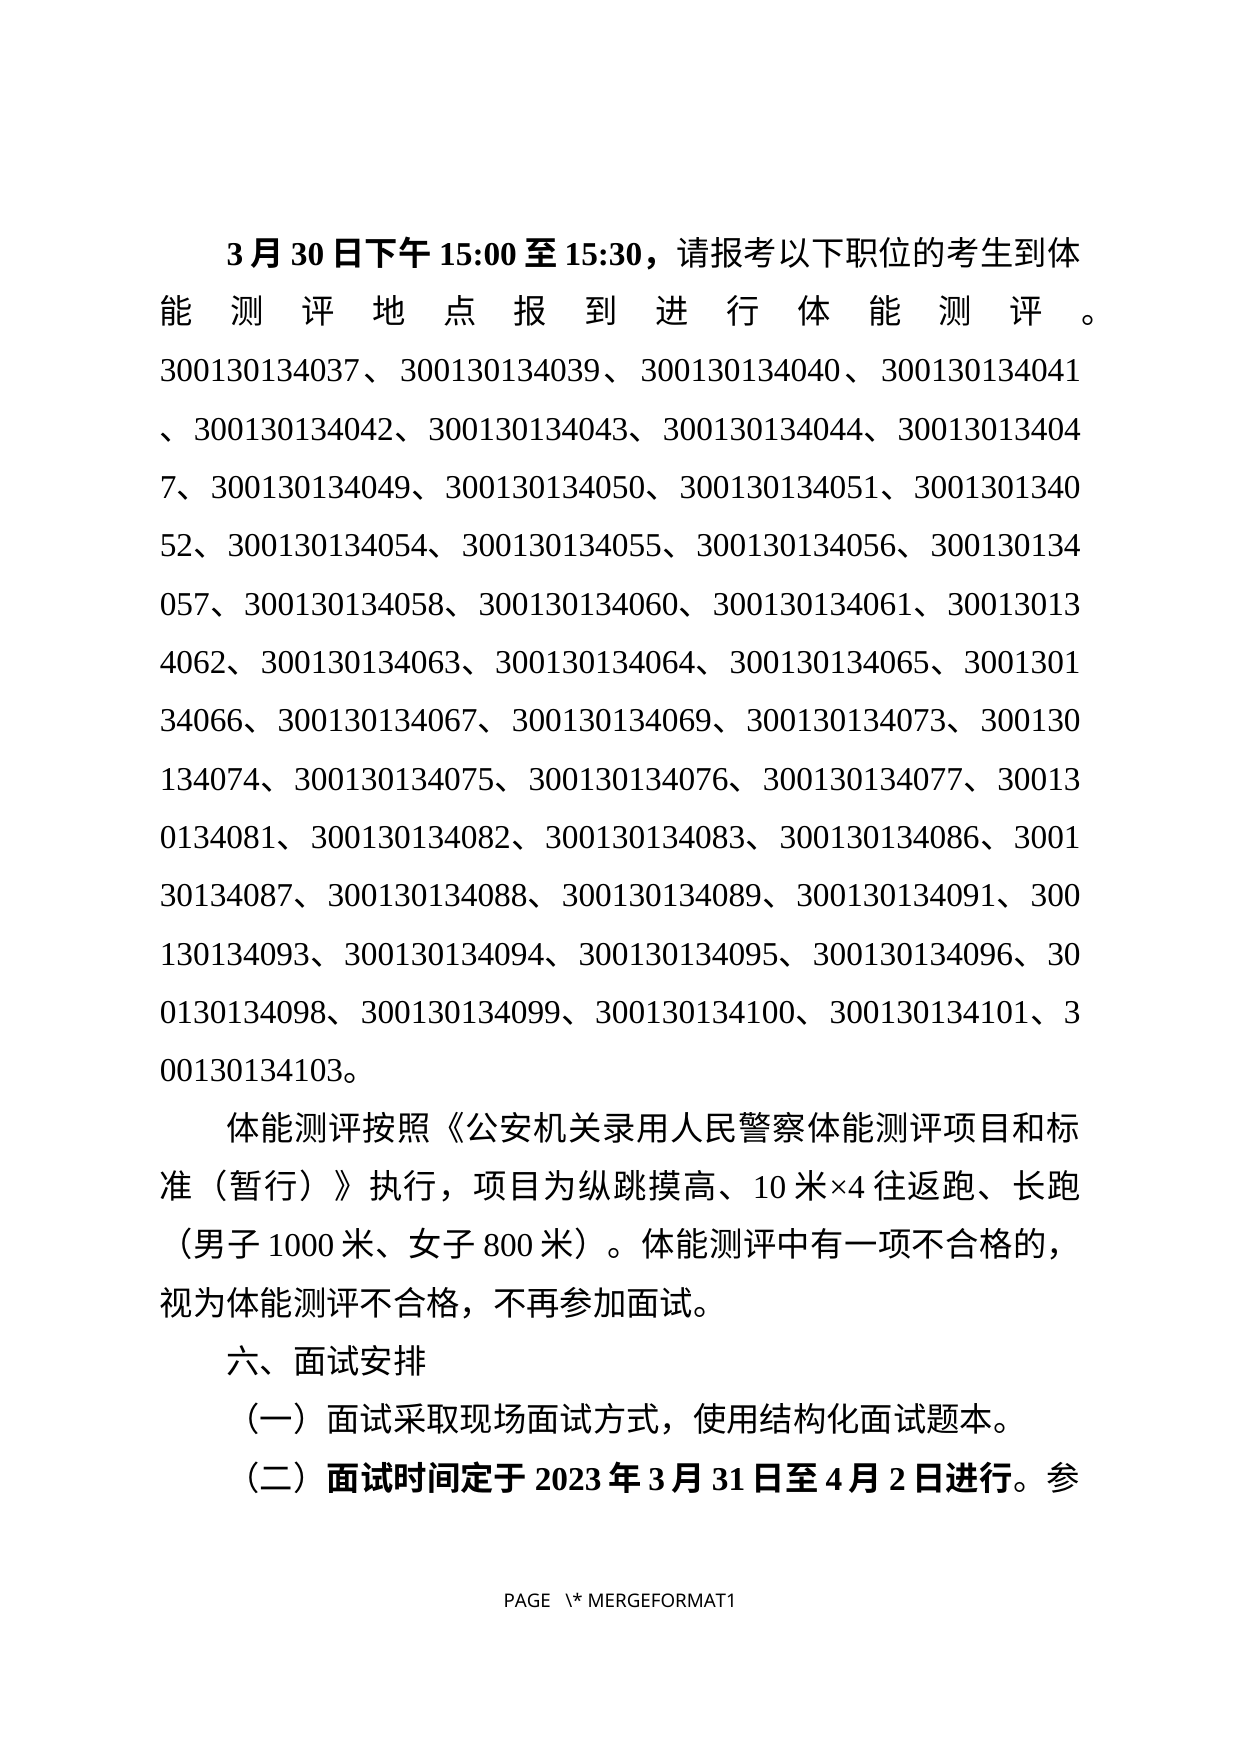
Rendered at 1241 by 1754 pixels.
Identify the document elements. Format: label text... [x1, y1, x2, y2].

text 体能测评按照《公安机关录用人民警察体能测评项目和标准（暂行）》执行，项目为纵跳摸高、10米×4往返跑、长跑（男子1000米、女子800米）。体能测评中有一项不合格的，视为体能测评不合格，不再参加面试。 [159, 1093, 1081, 1327]
text （一）面试采取现场面试方式，使用结构化面试题本。 [159, 1385, 1081, 1443]
text 六、面试安排 [159, 1327, 1081, 1385]
text 3月30日下午15:00至15:30，请报考以下职位的考生到体能测评地点报到进行体能测评。300130134037、300130134039、300130134040、300130134041、300130134042、300130134043、300130134044、300130134047、300130134049、300130134050、300130134051、300130134052、300130134054、300130134055、300130134056、300130134057、300130134058、300130134060、300130134061、300130134062、300130134063、300130134064、300130134065、300130134066、300130134067、300130134069、300130134073、300130134074、300130134075、300130134076、300130134077、300130134081、300130134082、300130134083、300130134086、300130134087、300130134088、300130134089、300130134091、300130134093、300130134094、300130134095、300130134096、300130134098、300130134099、300130134100、300130134101、300130134103。 [159, 218, 1081, 1093]
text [159, 1443, 1081, 1502]
